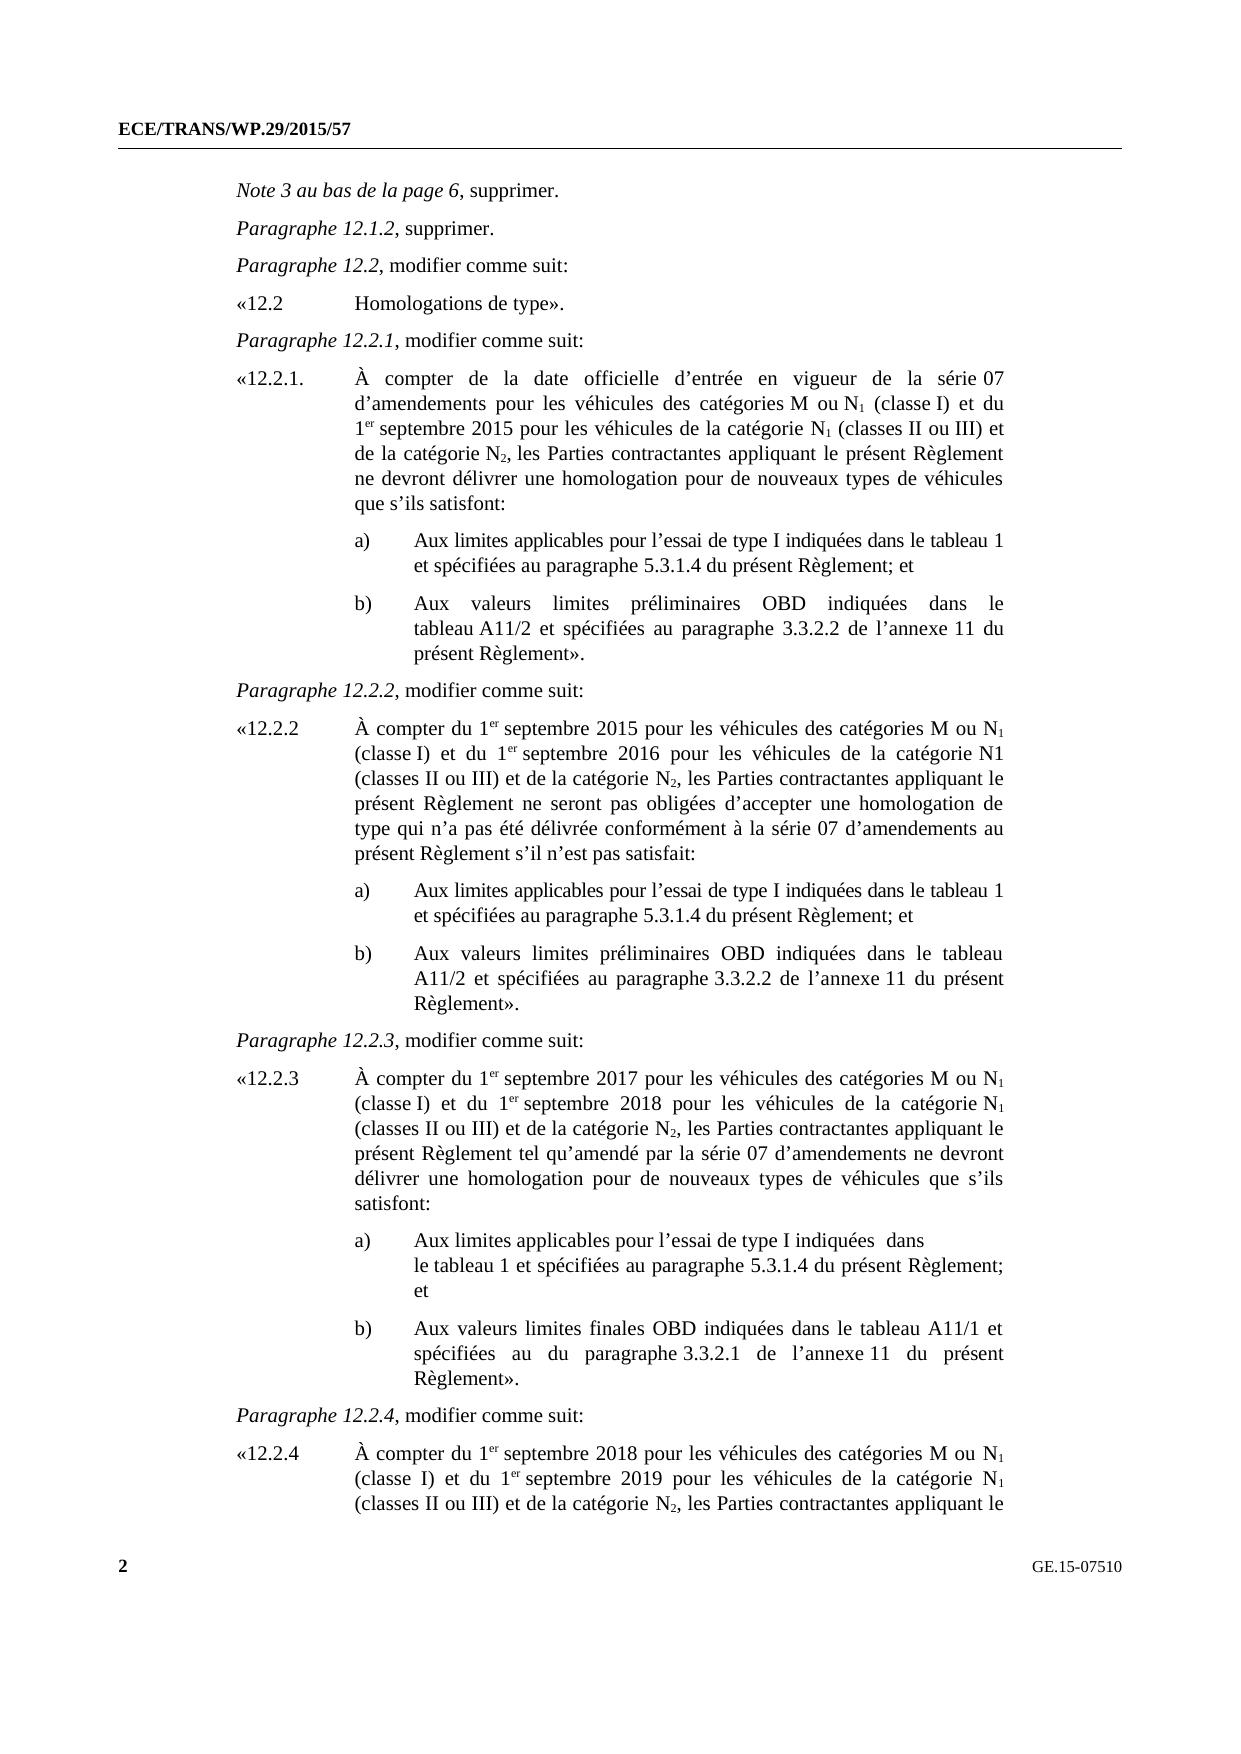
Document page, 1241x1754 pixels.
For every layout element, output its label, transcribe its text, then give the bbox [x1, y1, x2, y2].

text Paragraphe 12.2.3, modifier comme suit: [236, 1027, 1004, 1052]
text Paragraphe 12.2, modifier comme suit: [236, 252, 1004, 277]
text Paragraphe 12.2.4, modifier comme suit: [236, 1402, 1004, 1427]
text «12.2 Homologations de type». [236, 290, 1004, 315]
text Paragraphe 12.2.1, modifier comme suit: [236, 327, 1004, 352]
text «12.2.3 À compter du 1er septembre 2017 pour les véhicules des catégories M ou N1 (classe I) et du 1er septembre 2018 pour les véhicules de la catégorie N1 (classes II ou III) et de la catégorie N2, les Parties contractantes appliquant le présent Règlement tel qu’amendé par la série 07 d’amendements ne devront délivrer une homologation pour de nouveaux types de véhicules que s’ils satisfont: [236, 1065, 1004, 1215]
text a) Aux limites applicables pour l’essai de type I indiquées dans le tableau 1 et spécifiées au paragraphe 5.3.1.4 du présent Règlement; et [354, 877, 1004, 927]
text b) Aux valeurs limites préliminaires OBD indiquées dans le tableau A11/2 et spécifiées au paragraphe 3.3.2.2 de l’annexe 11 du présent Règlement». [354, 940, 1004, 1015]
text a) Aux limites applicables pour l’essai de type I indiquées dans le tableau 1 et spécifiées au paragraphe 5.3.1.4 du présent Règlement; et [354, 1227, 1004, 1302]
text «12.2.1. À compter de la date officielle d’entrée en vigueur de la série 07 d’amendements pour les véhicules des catégories M ou N1 (classe I) et du 1er septembre 2015 pour les véhicules de la catégorie N1 (classes II ou III) et de la catégorie N2, les Parties contractantes appliquant le présent Règlement ne devront délivrer une homologation pour de nouveaux types de véhicules que s’ils satisfont: [236, 365, 1004, 515]
text Paragraphe 12.2.2, modifier comme suit: [236, 677, 1004, 702]
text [236, 1440, 1004, 1515]
text Paragraphe 12.1.2, supprimer. [236, 215, 1004, 240]
text b) Aux valeurs limites préliminaires OBD indiquées dans le tableau A11/2 et spécifiées au paragraphe 3.3.2.2 de l’annexe 11 du présent Règlement». [354, 590, 1004, 665]
text a) Aux limites applicables pour l’essai de type I indiquées dans le tableau 1 et spécifiées au paragraphe 5.3.1.4 du présent Règlement; et [354, 527, 1004, 577]
text Note 3 au bas de la page 6, supprimer. [236, 177, 1004, 202]
text b) Aux valeurs limites finales OBD indiquées dans le tableau A11/1 et spécifiées au du paragraphe 3.3.2.1 de l’annexe 11 du présent Règlement». [354, 1315, 1004, 1390]
text «12.2.2 À compter du 1er septembre 2015 pour les véhicules des catégories M ou N1 (classe I) et du 1er septembre 2016 pour les véhicules de la catégorie N1 (classes II ou III) et de la catégorie N2, les Parties contractantes appliquant le présent Règlement ne seront pas obligées d’accepter une homologation de type qui n’a pas été délivrée conformément à la série 07 d’amendements au présent Règlement s’il n’est pas satisfait: [236, 715, 1004, 865]
